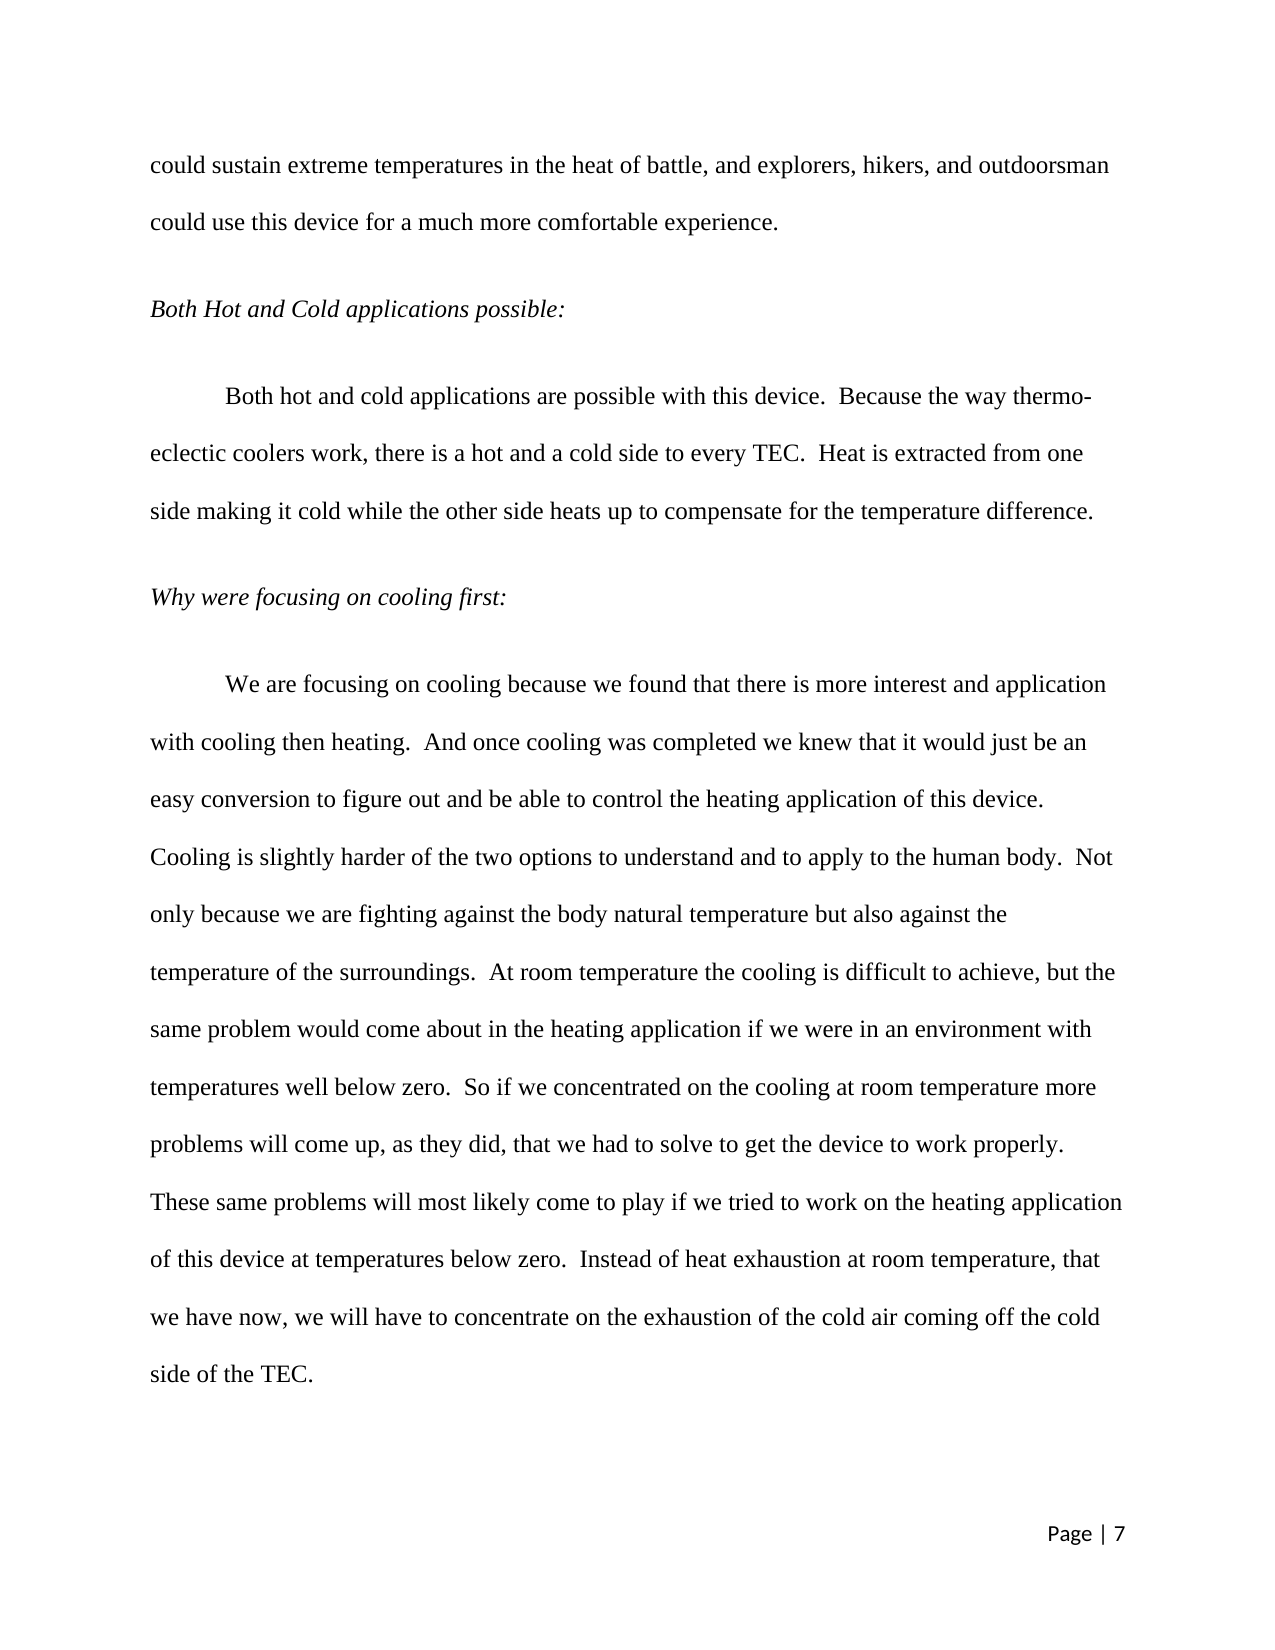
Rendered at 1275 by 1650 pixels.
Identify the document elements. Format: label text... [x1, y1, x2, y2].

text We are focusing on cooling because we found that there is more interest and application with cooling then heating. And once cooling was completed we knew that it would just be an easy conversion to figure out and be able to control the heating application of this device. Cooling is slightly harder of the two options to understand and to apply to the human body. Not only because we are fighting against the body natural temperature but also against the temperature of the surroundings. At room temperature the cooling is difficult to achieve, but the same problem would come about in the heating application if we were in an environment with temperatures well below zero. So if we concentrated on the cooling at room temperature more problems will come up, as they did, that we had to solve to get the device to work properly. These same problems will most likely come to play if we tried to work on the heating application of this device at temperatures below zero. Instead of heat exhaustion at room temperature, that we have now, we will have to concentrate on the exhaustion of the cold air coming off the cold side of the TEC. [150, 669, 1125, 1388]
text Both Hot and Cold applications possible: [112, 294, 1125, 323]
text Both hot and cold applications are possible with this device. Because the way thermo-eclectic coolers work, there is a hot and a cold side to every TEC. Heat is extracted from one side making it cold while the other side heats up to compensate for the temperature difference. [150, 381, 1125, 524]
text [150, 150, 1125, 236]
text Why were focusing on cooling first: [112, 582, 1125, 611]
